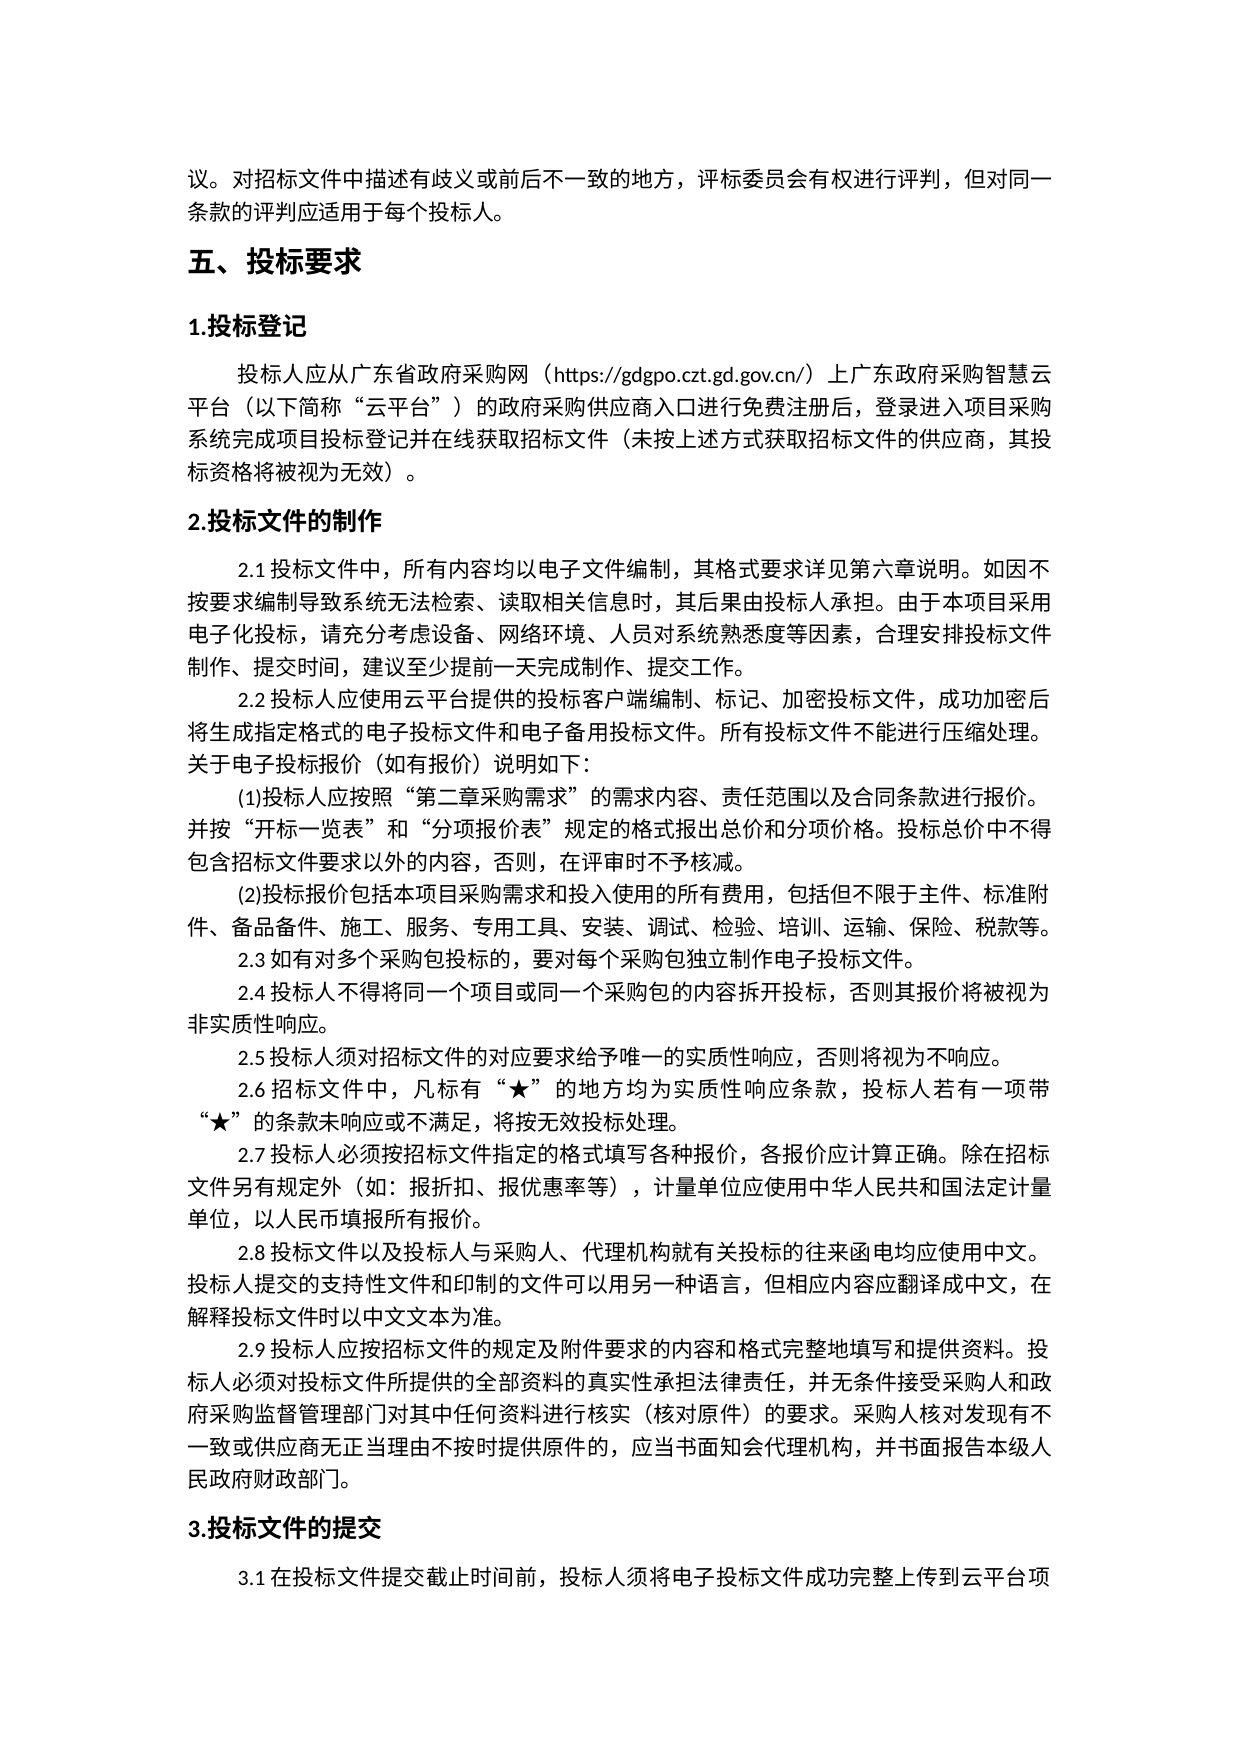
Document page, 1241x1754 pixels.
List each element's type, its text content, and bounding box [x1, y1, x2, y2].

text 2.1投标文件中，所有内容均以电子文件编制，其格式要求详见第六章说明。如因不按要求编制导致系统无法检索、读取相关信息时，其后果由投标人承担。由于本项目采用电子化投标，请充分考虑设备、网络环境、人员对系统熟悉度等因素，合理安排投标文件制作、提交时间，建议至少提前一天完成制作、提交工作。 [187, 552, 1053, 682]
text 2.3 如有对多个采购包投标的，要对每个采购包独立制作电子投标文件。 [187, 942, 1053, 974]
text 3.投标文件的提交 [187, 1494, 1053, 1559]
text 五、投标要求 [187, 227, 1053, 292]
text 1.投标登记 [187, 292, 1053, 357]
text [187, 162, 1053, 227]
text 投标人应从广东省政府采购网（https://gdgpo.czt.gd.gov.cn/）上广东政府采购智慧云平台（以下简称“云平台”）的政府采购供应商入口进行免费注册后，登录进入项目采购系统完成项目投标登记并在线获取招标文件（未按上述方式获取招标文件的供应商，其投标资格将被视为无效）。 [187, 357, 1053, 487]
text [187, 1559, 1053, 1592]
text 2.5投标人须对招标文件的对应要求给予唯一的实质性响应，否则将视为不响应。 [187, 1039, 1053, 1072]
text 2.2投标人应使用云平台提供的投标客户端编制、标记、加密投标文件，成功加密后将生成指定格式的电子投标文件和电子备用投标文件。所有投标文件不能进行压缩处理。关于电子投标报价（如有报价）说明如下： [187, 682, 1053, 779]
text 2.7投标人必须按招标文件指定的格式填写各种报价，各报价应计算正确。除在招标文件另有规定外（如：报折扣、报优惠率等），计量单位应使用中华人民共和国法定计量单位，以人民币填报所有报价。 [187, 1137, 1053, 1234]
text 2.6招标文件中，凡标有“★”的地方均为实质性响应条款，投标人若有一项带“★”的条款未响应或不满足，将按无效投标处理。 [187, 1072, 1053, 1137]
text (1)投标人应按照“第二章采购需求”的需求内容、责任范围以及合同条款进行报价。并按“开标一览表”和“分项报价表”规定的格式报出总价和分项价格。投标总价中不得包含招标文件要求以外的内容，否则，在评审时不予核减。 [187, 779, 1053, 877]
text 2.8投标文件以及投标人与采购人、代理机构就有关投标的往来函电均应使用中文。投标人提交的支持性文件和印制的文件可以用另一种语言，但相应内容应翻译成中文，在解释投标文件时以中文文本为准。 [187, 1234, 1053, 1332]
text 2.4投标人不得将同一个项目或同一个采购包的内容拆开投标，否则其报价将被视为非实质性响应。 [187, 974, 1053, 1039]
text (2)投标报价包括本项目采购需求和投入使用的所有费用，包括但不限于主件、标准附件、备品备件、施工、服务、专用工具、安装、调试、检验、培训、运输、保险、税款等。 [187, 877, 1053, 942]
text 2.9投标人应按招标文件的规定及附件要求的内容和格式完整地填写和提供资料。投标人必须对投标文件所提供的全部资料的真实性承担法律责任，并无条件接受采购人和政府采购监督管理部门对其中任何资料进行核实（核对原件）的要求。采购人核对发现有不一致或供应商无正当理由不按时提供原件的，应当书面知会代理机构，并书面报告本级人民政府财政部门。 [187, 1332, 1053, 1494]
text 2.投标文件的制作 [187, 487, 1053, 552]
